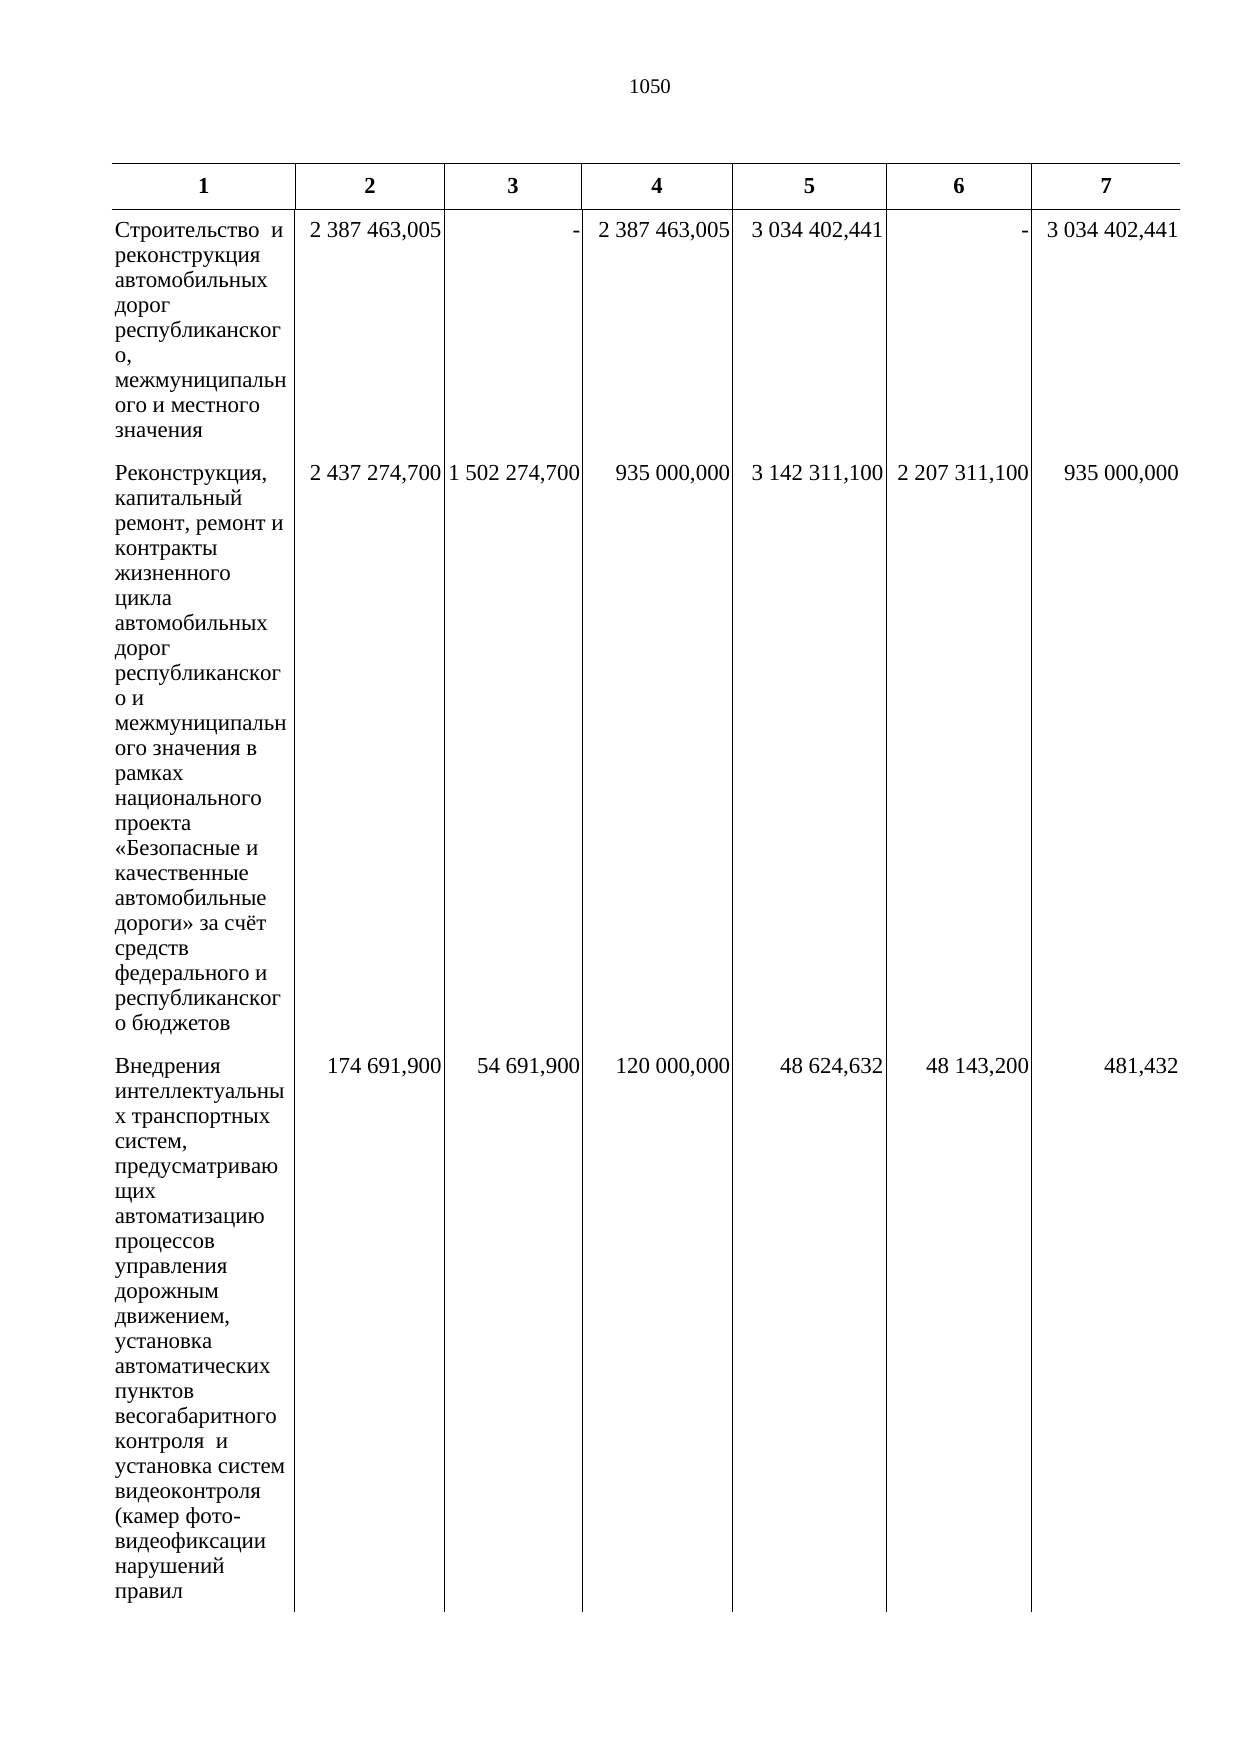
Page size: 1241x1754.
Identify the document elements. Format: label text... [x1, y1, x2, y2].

table_cell 174 691,900 [295, 1044, 444, 1612]
table_cell 935 000,000 [1032, 452, 1181, 1044]
table_cell - [887, 210, 1031, 452]
table_header 1 [112, 164, 295, 209]
table_cell 48 624,632 [733, 1044, 886, 1612]
table_header 5 [733, 164, 886, 209]
table_cell 120 000,000 [583, 1044, 732, 1612]
table_cell 481,432 [1032, 1044, 1181, 1612]
table_cell 1 502 274,700 [445, 452, 582, 1044]
table_header 3 [445, 164, 581, 209]
table_cell 2 207 311,100 [887, 452, 1031, 1044]
table_header 4 [582, 164, 732, 209]
table_header 6 [887, 164, 1031, 209]
table_cell Строительство и реконструкция автомобильных дорог республиканского, межмуниципального и местного значения [112, 210, 294, 452]
table_cell 2 437 274,700 [295, 452, 444, 1044]
table_cell 48 143,200 [887, 1044, 1031, 1612]
table_cell 54 691,900 [445, 1044, 582, 1612]
table_cell 2 387 463,005 [583, 210, 732, 452]
table_cell 3 034 402,441 [733, 210, 886, 452]
table_cell - [445, 210, 582, 452]
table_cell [112, 1044, 294, 1612]
table_cell 935 000,000 [583, 452, 732, 1044]
table_header 7 [1032, 164, 1180, 209]
table_cell Реконструкция, капитальный ремонт, ремонт и контракты жизненного цикла автомобильных дорог республиканского и межмуниципального значения в рамках национального проекта «Безопасные и качественные автомобильные дороги» за счёт средств федерального и республиканского бюджетов [112, 452, 294, 1044]
table_cell 3 034 402,441 [1032, 209, 1181, 452]
table_cell 3 142 311,100 [733, 452, 886, 1044]
table_cell 2 387 463,005 [295, 210, 444, 452]
table_header 2 [296, 164, 444, 209]
